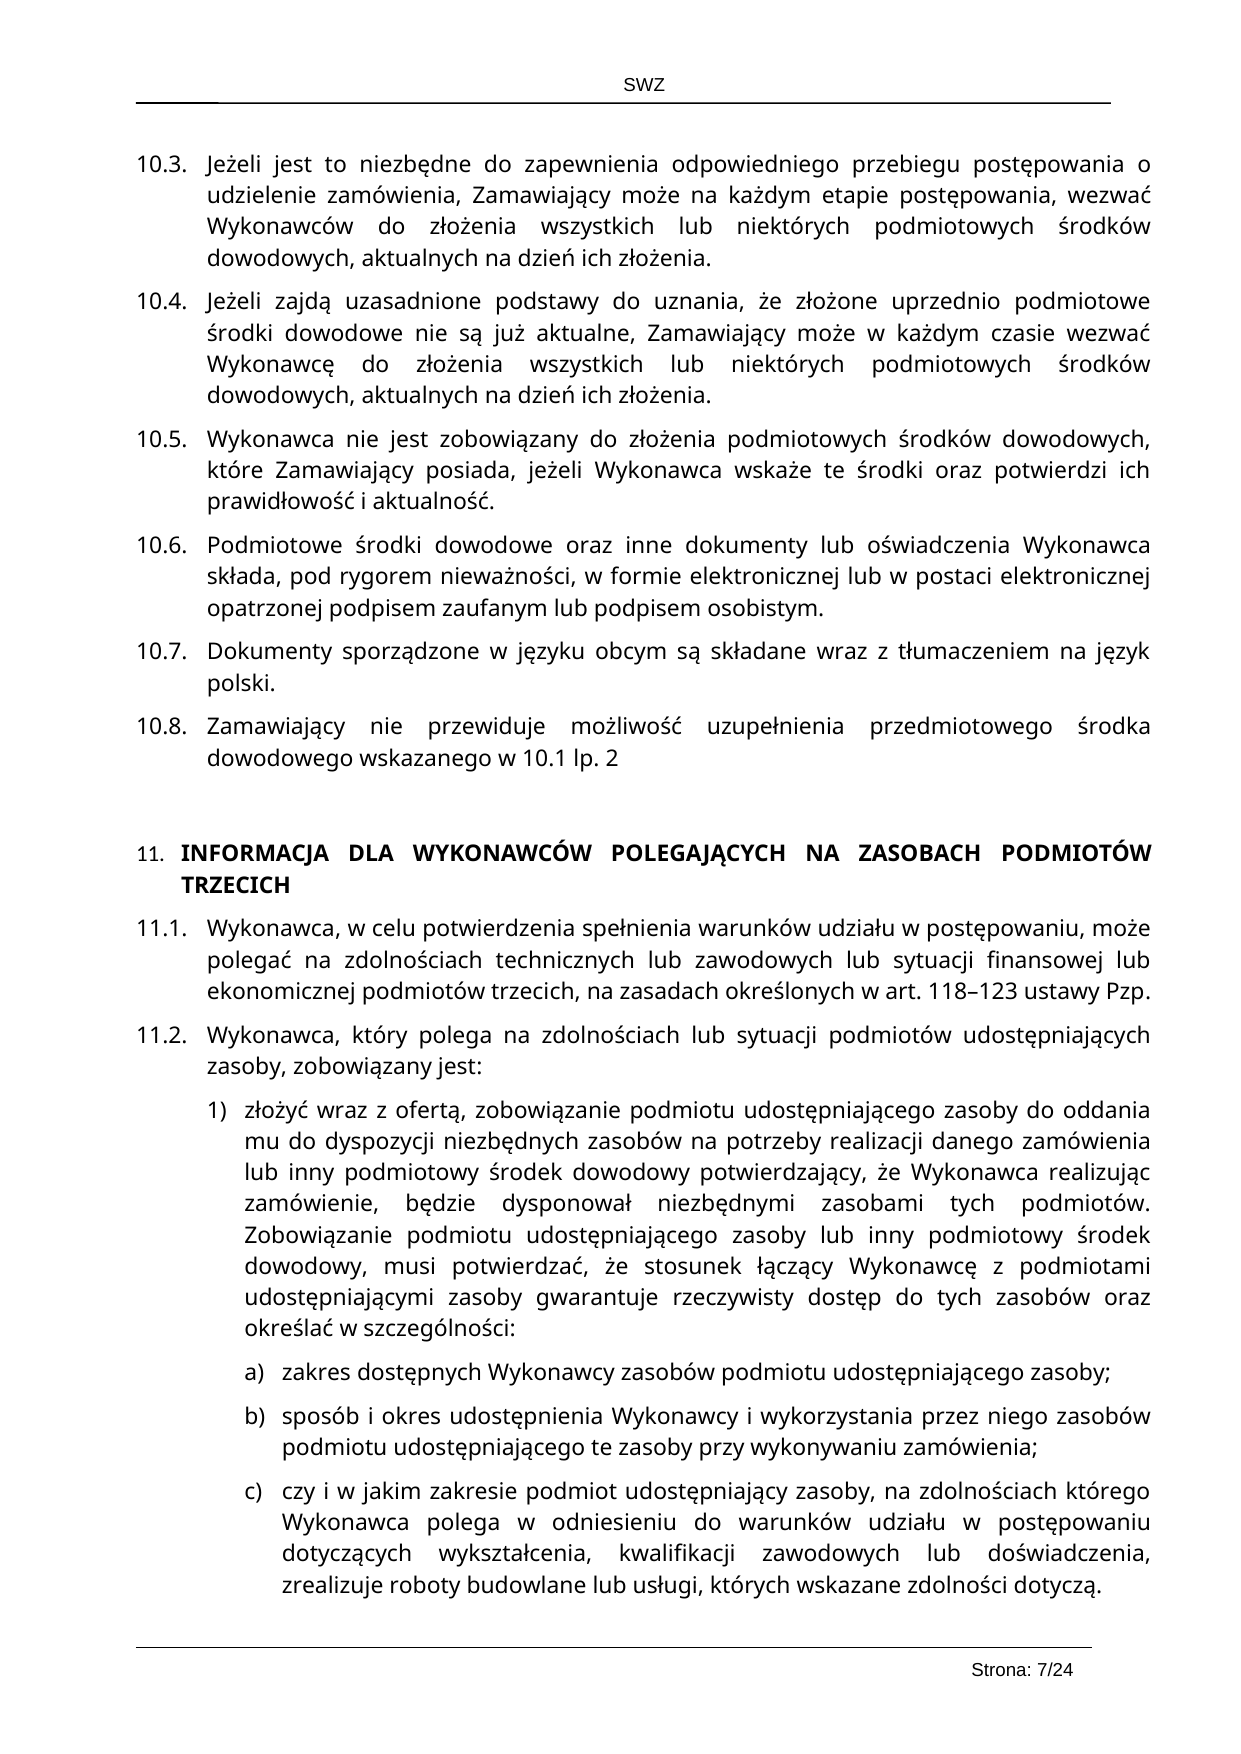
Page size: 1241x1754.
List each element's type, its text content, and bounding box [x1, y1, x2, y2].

list zakres dostępnych Wykonawcy zasobów podmiotu udostępniającego zasoby; [244, 1356, 1152, 1387]
list Wykonawca, który polega na zdolnościach lub sytuacji podmiotów udostępniających zasoby, zobowiązany jest: [136, 1018, 1152, 1081]
list czy i w jakim zakresie podmiot udostępniający zasoby, na zdolnościach którego Wykonawca polega w odniesieniu do warunków udziału w postępowaniu dotyczących wykształcenia, kwalifikacji zawodowych lub doświadczenia, zrealizuje roboty budowlane lub usługi, których wskazane zdolności dotyczą. [244, 1475, 1152, 1600]
list Jeżeli zajdą uzasadnione podstawy do uznania, że złożone uprzednio podmiotowe środki dowodowe nie są już aktualne, Zamawiający może w każdym czasie wezwać Wykonawcę do złożenia wszystkich lub niektórych podmiotowych środków dowodowych, aktualnych na dzień ich złożenia. [136, 285, 1152, 410]
list INFORMACJA DLA WYKONAWCÓW POLEGAJĄCYCH NA ZASOBACH podmiotów trzecich [136, 837, 1152, 900]
list Podmiotowe środki dowodowe oraz inne dokumenty lub oświadczenia Wykonawca składa, pod rygorem nieważności, w formie elektronicznej lub w postaci elektronicznej opatrzonej podpisem zaufanym lub podpisem osobistym. [136, 529, 1152, 623]
list złożyć wraz z ofertą, zobowiązanie podmiotu udostępniającego zasoby do oddania mu do dyspozycji niezbędnych zasobów na potrzeby realizacji danego zamówienia lub inny podmiotowy środek dowodowy potwierdzający, że Wykonawca realizując zamówienie, będzie dysponował niezbędnymi zasobami tych podmiotów. Zobowiązanie podmiotu udostępniającego zasoby lub inny podmiotowy środek dowodowy, musi potwierdzać, że stosunek łączący Wykonawcę z podmiotami udostępniającymi zasoby gwarantuje rzeczywisty dostęp do tych zasobów oraz określać w szczególności: [207, 1093, 1152, 1343]
list Dokumenty sporządzone w języku obcym są składane wraz z tłumaczeniem na język polski. [136, 635, 1152, 698]
list sposób i okres udostępnienia Wykonawcy i wykorzystania przez niego zasobów podmiotu udostępniającego te zasoby przy wykonywaniu zamówienia; [244, 1400, 1152, 1462]
list Wykonawca, w celu potwierdzenia spełnienia warunków udziału w postępowaniu, może polegać na zdolnościach technicznych lub zawodowych lub sytuacji finansowej lub ekonomicznej podmiotów trzecich, na zasadach określonych w art. 118–123 ustawy Pzp. [136, 912, 1152, 1006]
list Zamawiający nie przewiduje możliwość uzupełnienia przedmiotowego środka dowodowego wskazanego w 10.1 lp. 2 [136, 710, 1152, 773]
list Wykonawca nie jest zobowiązany do złożenia podmiotowych środków dowodowych, które Zamawiający posiada, jeżeli Wykonawca wskaże te środki oraz potwierdzi ich prawidłowość i aktualność. [136, 423, 1152, 516]
list Jeżeli jest to niezbędne do zapewnienia odpowiedniego przebiegu postępowania o udzielenie zamówienia, Zamawiający może na każdym etapie postępowania, wezwać Wykonawców do złożenia wszystkich lub niektórych podmiotowych środków dowodowych, aktualnych na dzień ich złożenia. [136, 148, 1152, 273]
